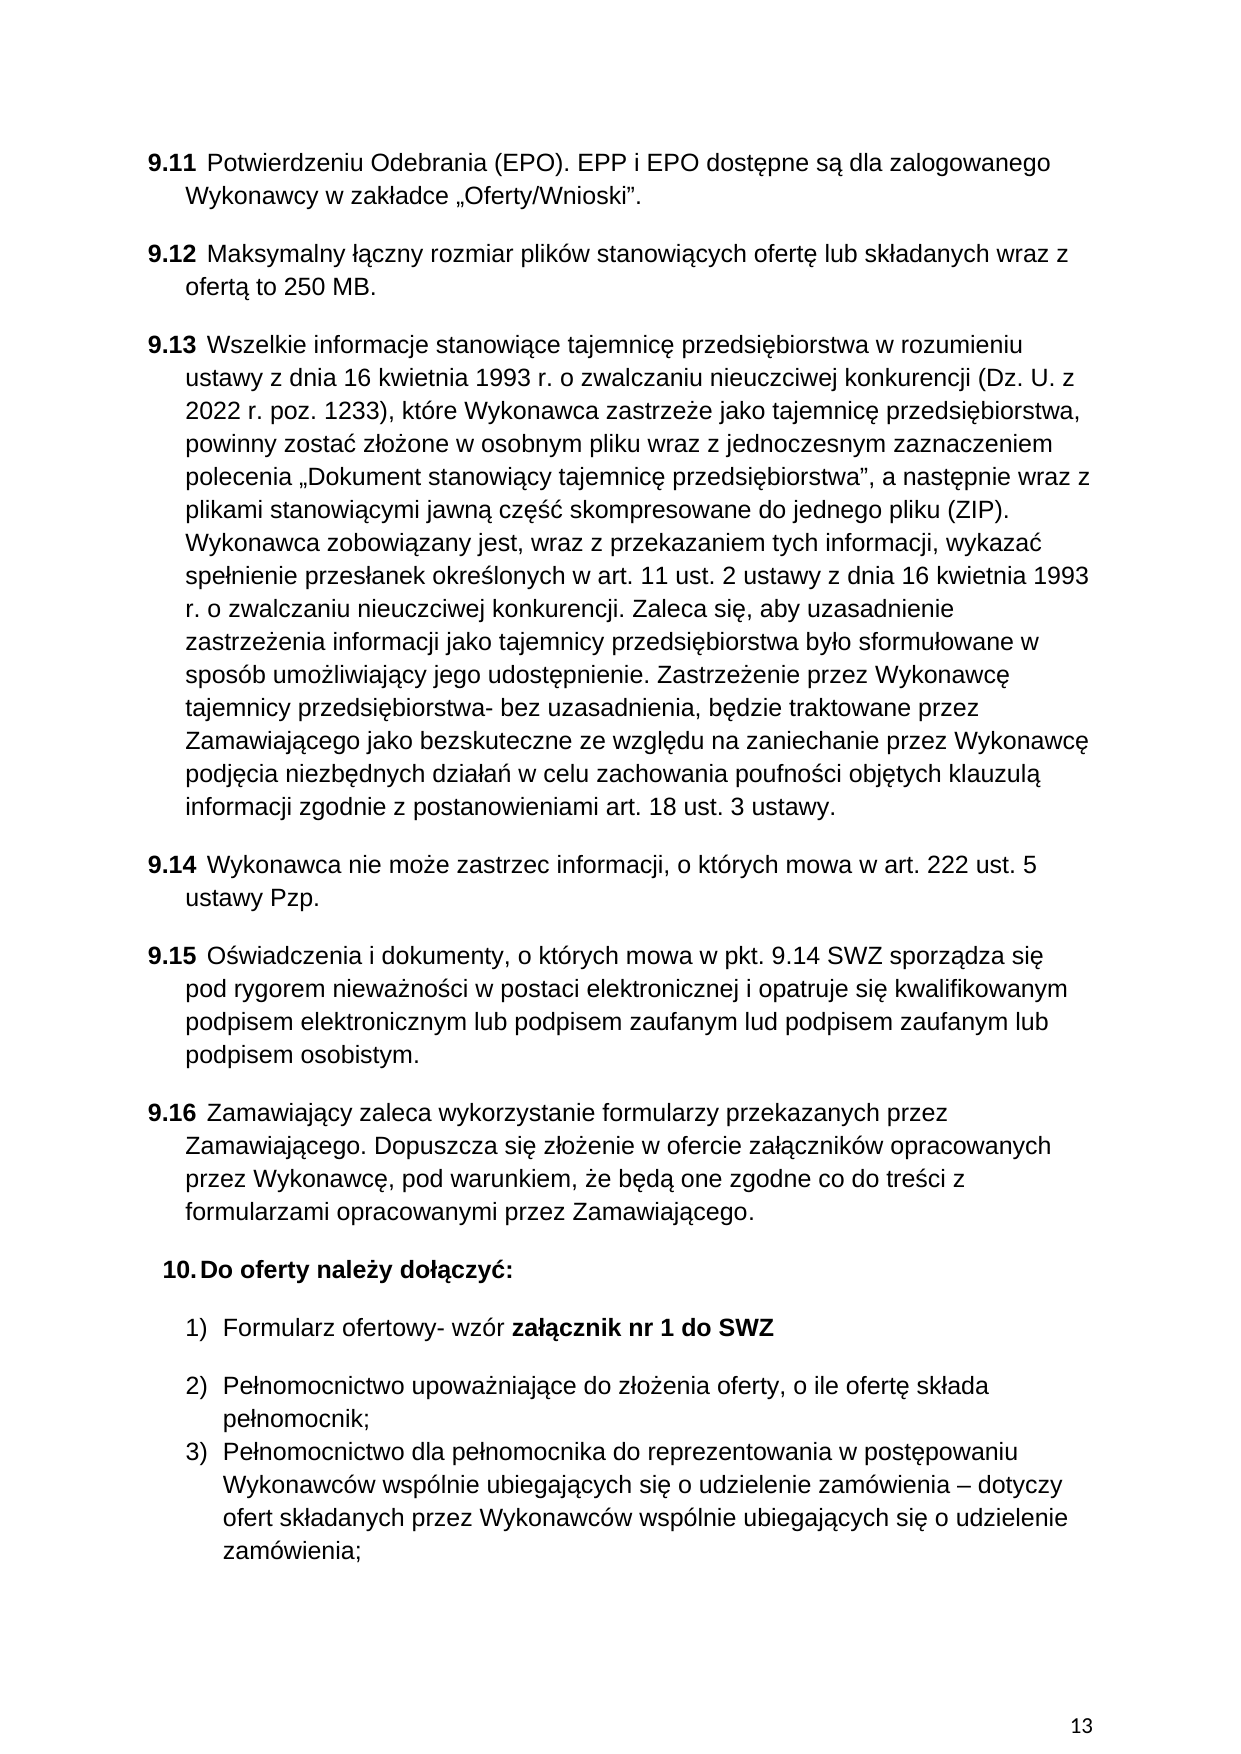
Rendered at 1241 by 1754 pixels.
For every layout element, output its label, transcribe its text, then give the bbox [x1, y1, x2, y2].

list Maksymalny łączny rozmiar plików stanowiących ofertę lub składanych wraz z ofertą to 250 MB. [148, 239, 1093, 300]
list Pełnomocnictwo dla pełnomocnika do reprezentowania w postępowaniu Wykonawców wspólnie ubiegających się o udzielenie zamówienia – dotyczy ofert składanych przez Wykonawców wspólnie ubiegających się o udzielenie zamówienia; [185, 1437, 1093, 1565]
list Formularz ofertowy- wzór załącznik nr 1 do SWZ [185, 1313, 1093, 1342]
list Oświadczenia i dokumenty, o których mowa w pkt. 9.14 SWZ sporządza się pod rygorem nieważności w postaci elektronicznej i opatruje się kwalifikowanym podpisem elektronicznym lub podpisem zaufanym lud podpisem zaufanym lub podpisem osobistym. [148, 941, 1093, 1069]
list Wszelkie informacje stanowiące tajemnicę przedsiębiorstwa w rozumieniu ustawy z dnia 16 kwietnia 1993 r. o zwalczaniu nieuczciwej konkurencji (Dz. U. z 2022 r. poz. 1233), które Wykonawca zastrzeże jako tajemnicę przedsiębiorstwa, powinny zostać złożone w osobnym pliku wraz z jednoczesnym zaznaczeniem polecenia „Dokument stanowiący tajemnicę przedsiębiorstwa”, a następnie wraz z plikami stanowiącymi jawną część skompresowane do jednego pliku (ZIP). Wykonawca zobowiązany jest, wraz z przekazaniem tych informacji, wykazać spełnienie przesłanek określonych w art. 11 ust. 2 ustawy z dnia 16 kwietnia 1993 r. o zwalczaniu nieuczciwej konkurencji. Zaleca się, aby uzasadnienie zastrzeżenia informacji jako tajemnicy przedsiębiorstwa było sformułowane w sposób umożliwiający jego udostępnienie. Zastrzeżenie przez Wykonawcę tajemnicy przedsiębiorstwa- bez uzasadnienia, będzie traktowane przez Zamawiającego jako bezskuteczne ze względu na zaniechanie przez Wykonawcę podjęcia niezbędnych działań w celu zachowania poufności objętych klauzulą informacji zgodnie z postanowieniami art. 18 ust. 3 ustawy. [148, 330, 1093, 821]
list Zamawiający zaleca wykorzystanie formularzy przekazanych przez Zamawiającego. Dopuszcza się złożenie w ofercie załączników opracowanych przez Wykonawcę, pod warunkiem, że będą one zgodne co do treści z formularzami opracowanymi przez Zamawiającego. [148, 1098, 1093, 1226]
list Potwierdzeniu Odebrania (EPO). EPP i EPO dostępne są dla zalogowanego Wykonawcy w zakładce „Oferty/Wnioski”. [148, 148, 1093, 209]
list Do oferty należy dołączyć: [162, 1255, 1093, 1284]
list Wykonawca nie może zastrzec informacji, o których mowa w art. 222 ust. 5 ustawy Pzp. [148, 850, 1093, 912]
list Pełnomocnictwo upoważniające do złożenia oferty, o ile ofertę składa pełnomocnik; [185, 1371, 1093, 1433]
